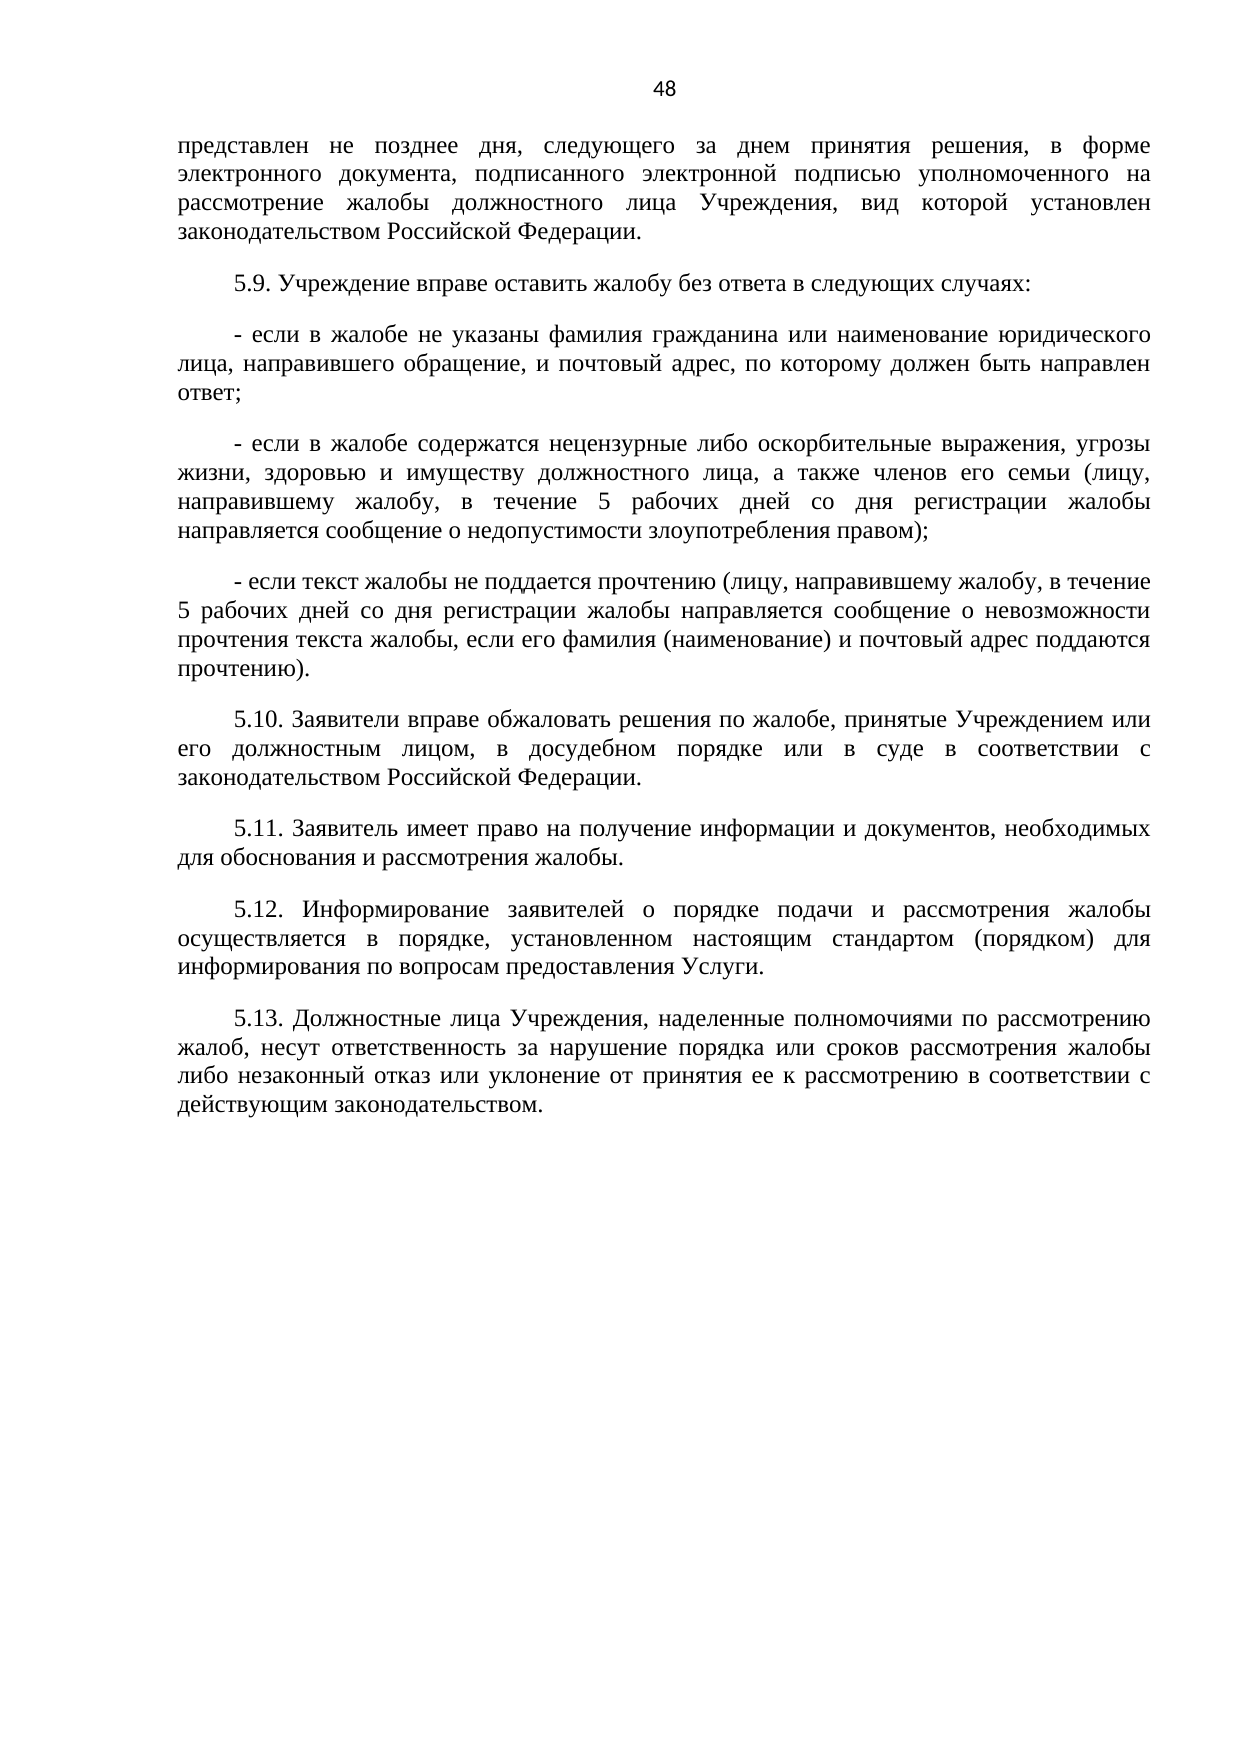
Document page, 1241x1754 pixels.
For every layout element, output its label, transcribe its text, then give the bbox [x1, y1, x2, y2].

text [177, 130, 1152, 245]
text 5.9. Учреждение вправе оставить жалобу без ответа в следующих случаях: [177, 268, 1152, 296]
text 5.13. Должностные лица Учреждения, наделенные полномочиями по рассмотрению жалоб, несут ответственность за нарушение порядка или сроков рассмотрения жалобы либо незаконный отказ или уклонение от принятия ее к рассмотрению в соответствии с действующим законодательством. [177, 1003, 1152, 1118]
text - если текст жалобы не поддается прочтению (лицу, направившему жалобу, в течение 5 рабочих дней со дня регистрации жалобы направляется сообщение о невозможности прочтения текста жалобы, если его фамилия (наименование) и почтовый адрес поддаются прочтению). [177, 566, 1152, 681]
text - если в жалобе не указаны фамилия гражданина или наименование юридического лица, направившего обращение, и почтовый адрес, по которому должен быть направлен ответ; [177, 319, 1152, 406]
text 5.12. Информирование заявителей о порядке подачи и рассмотрения жалобы осуществляется в порядке, установленном настоящим стандартом (порядком) для информирования по вопросам предоставления Услуги. [177, 894, 1152, 980]
text 5.10. Заявители вправе обжаловать решения по жалобе, принятые Учреждением или его должностным лицом, в досудебном порядке или в суде в соответствии с законодательством Российской Федерации. [177, 704, 1152, 791]
text 5.11. Заявитель имеет право на получение информации и документов, необходимых для обоснования и рассмотрения жалобы. [177, 813, 1152, 871]
text - если в жалобе содержатся нецензурные либо оскорбительные выражения, угрозы жизни, здоровью и имуществу должностного лица, а также членов его семьи (лицу, направившему жалобу, в течение 5 рабочих дней со дня регистрации жалобы направляется сообщение о недопустимости злоупотребления правом); [177, 428, 1152, 543]
